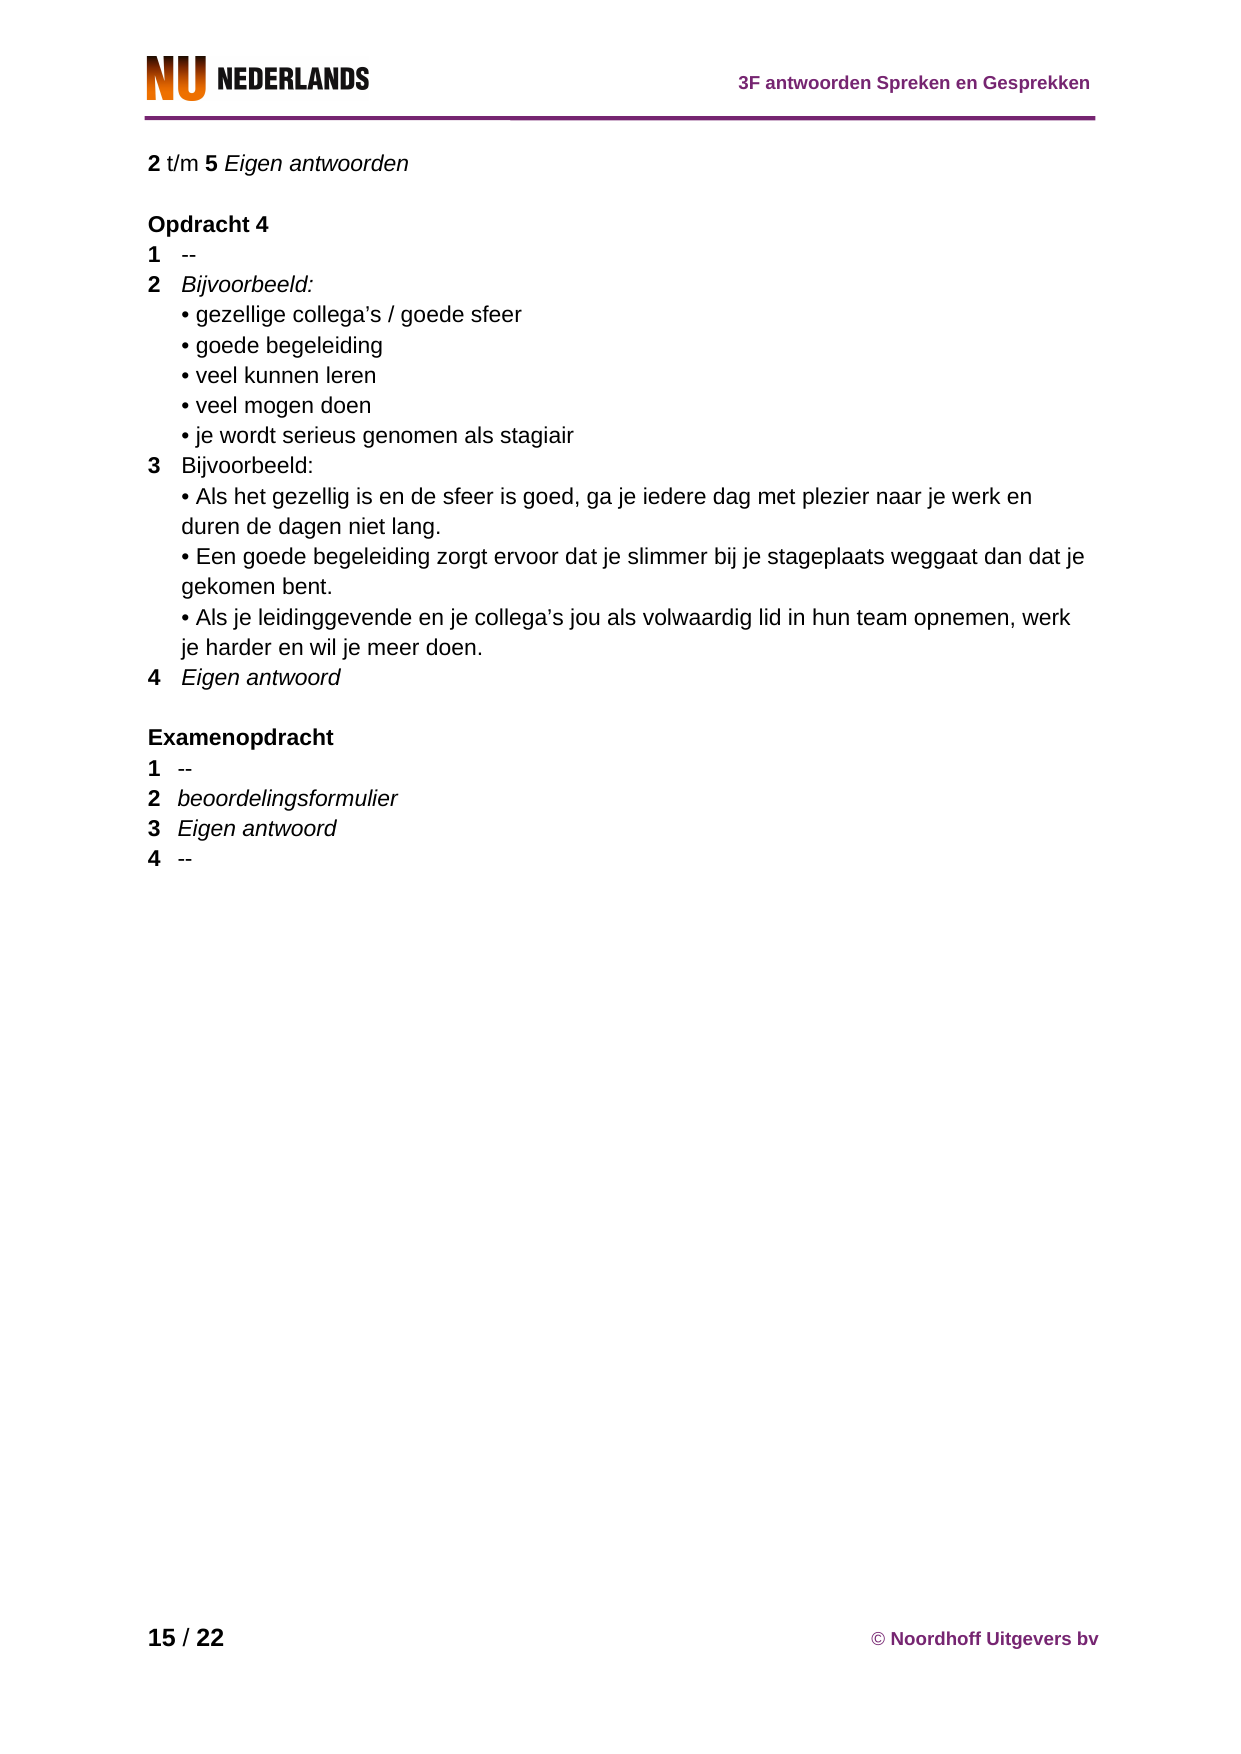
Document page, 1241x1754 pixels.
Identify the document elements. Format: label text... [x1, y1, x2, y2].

text 3 Bijvoorbeeld: [148, 452, 1093, 479]
text • Als het gezellig is en de sfeer is goed, ga je iedere dag met plezier naar je werk en duren de dagen niet lang. [181, 483, 1093, 539]
text Opdracht 4 [148, 211, 1093, 237]
text • gezellige collega’s / goede sfeer [148, 301, 1093, 328]
text • Een goede begeleiding zorgt ervoor dat je slimmer bij je stageplaats weggaat dan dat je gekomen bent. [181, 543, 1093, 600]
text 4 Eigen antwoord [148, 664, 1093, 690]
text 2 t/m 5 Eigen antwoorden [148, 130, 1093, 177]
text • veel kunnen leren [148, 362, 1093, 388]
text 1 -- [148, 754, 1093, 781]
text 4 -- [148, 845, 1093, 872]
text 1 -- [148, 241, 1093, 267]
text 2 beoordelingsformulier [148, 785, 1093, 811]
text 2 Bijvoorbeeld: [148, 271, 1093, 298]
picture [146, 56, 369, 101]
text 3 Eigen antwoord [148, 815, 1093, 841]
text Examenopdracht [148, 724, 1093, 751]
text • goede begeleiding [148, 332, 1093, 358]
text • veel mogen doen [148, 392, 1093, 418]
text • je wordt serieus genomen als stagiair [148, 422, 1093, 449]
text • Als je leidinggevende en je collega’s jou als volwaardig lid in hun team opnemen, werk je harder en wil je meer doen. [181, 603, 1093, 660]
